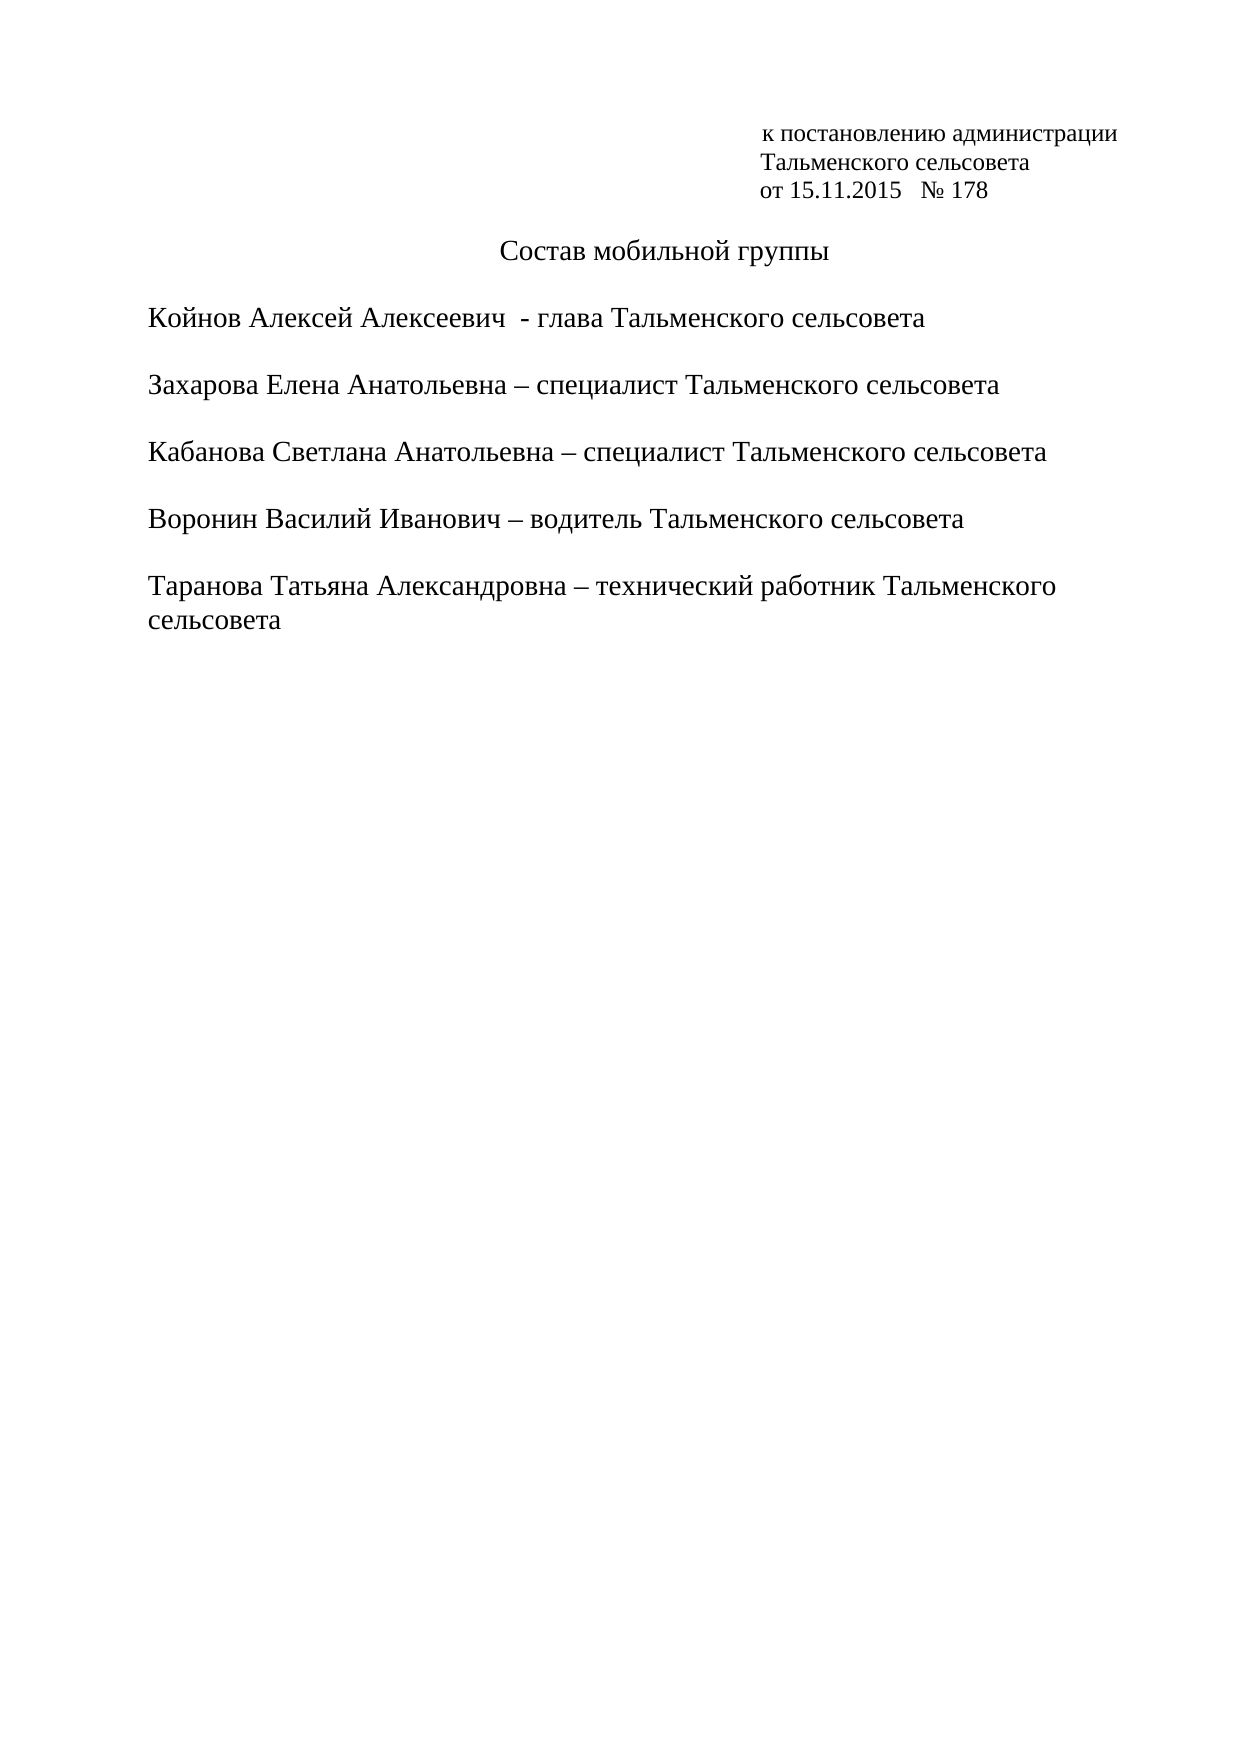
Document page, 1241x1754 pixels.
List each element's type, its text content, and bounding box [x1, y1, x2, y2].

text Кабанова Светлана Анатольевна – специалист Тальменского сельсовета [148, 434, 1181, 468]
text от 15.11.2015 № 178 [148, 176, 1181, 204]
text Таранова Татьяна Александровна – технический работник Тальменского сельсовета [148, 568, 1181, 636]
subtitle Тальменского сельсовета [148, 147, 1200, 176]
subtitle к постановлению администрации [148, 118, 1200, 147]
text Захарова Елена Анатольевна – специалист Тальменского сельсовета [148, 367, 1181, 401]
text Воронин Василий Иванович – водитель Тальменского сельсовета [148, 501, 1181, 535]
text Состав мобильной группы [148, 233, 1181, 267]
text Койнов Алексей Алексеевич - глава Тальменского сельсовета [148, 300, 1181, 334]
